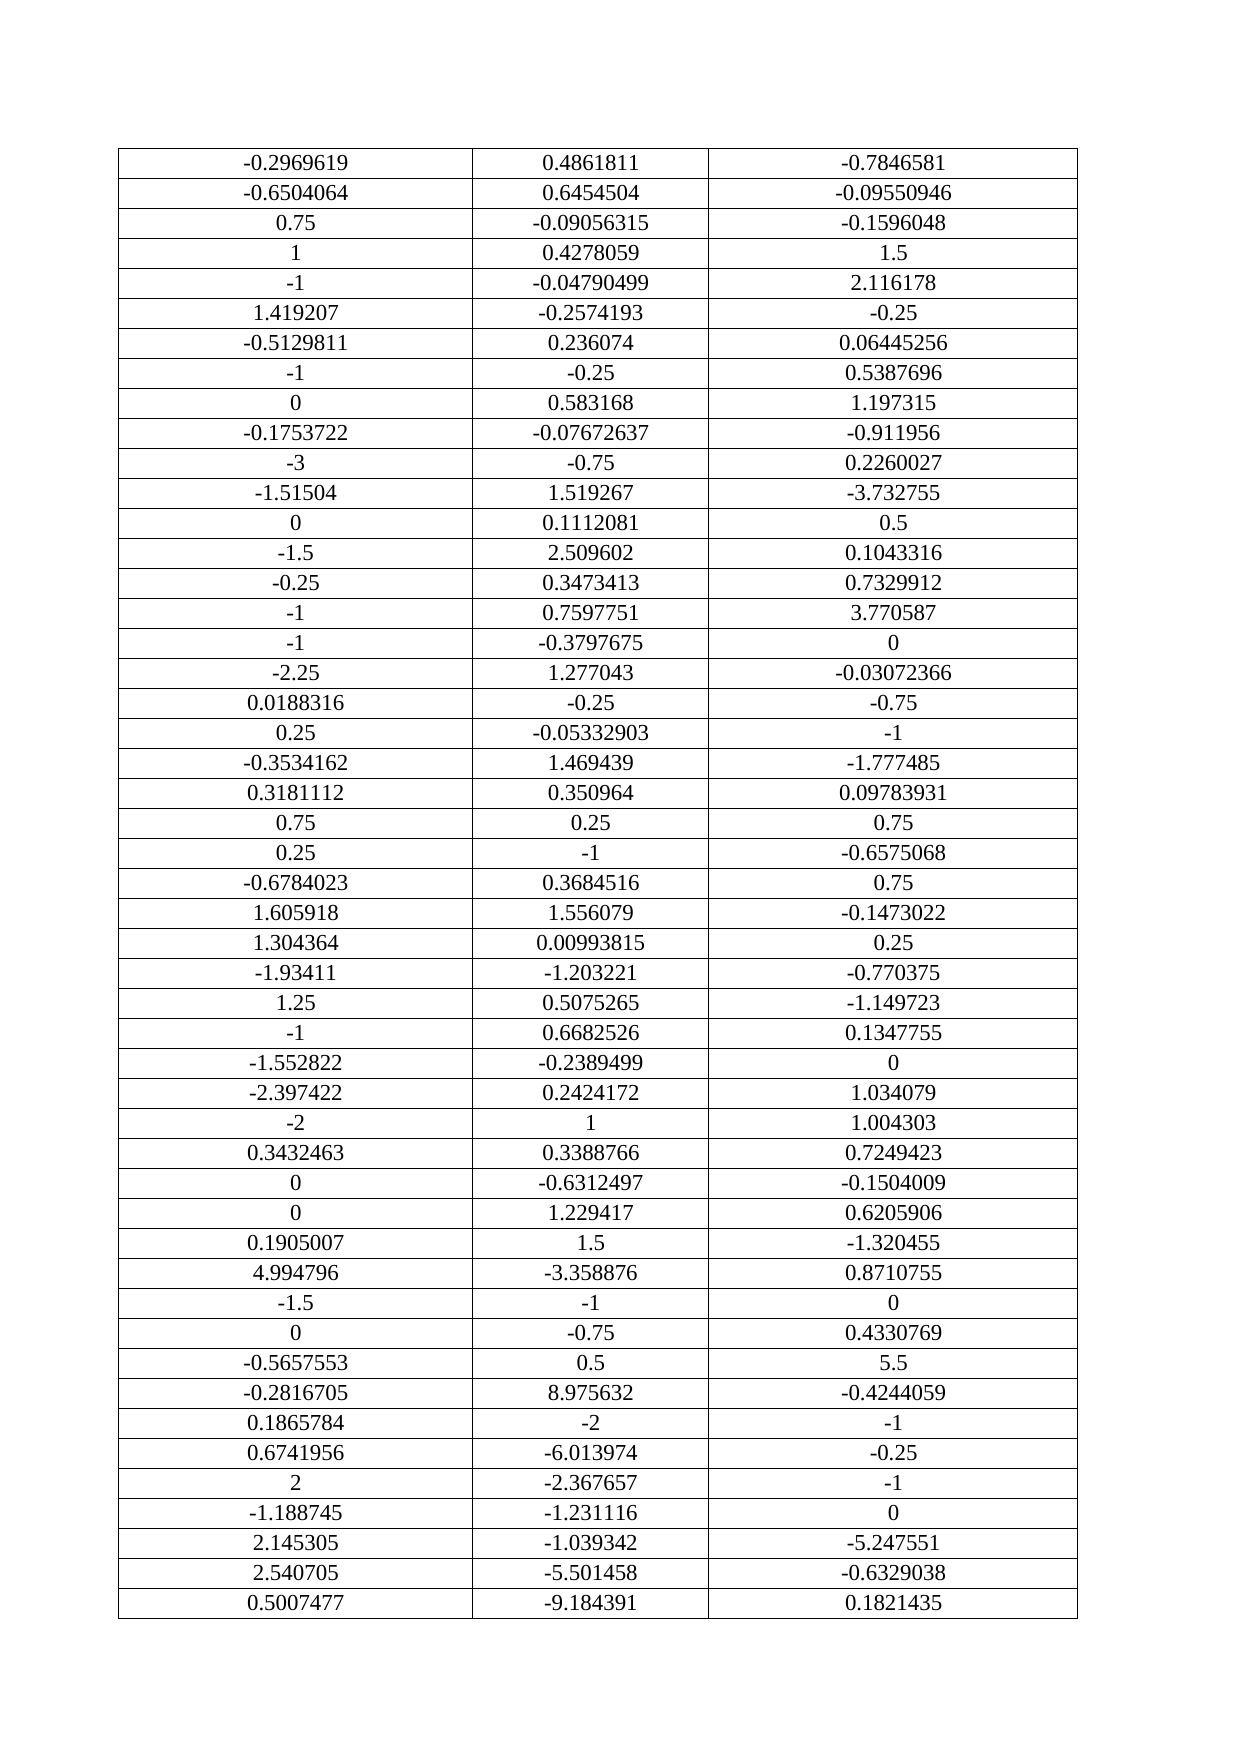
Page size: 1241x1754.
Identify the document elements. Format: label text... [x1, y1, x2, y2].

table_cell 2 [119, 1469, 472, 1498]
table_cell 0.5007477 [119, 1589, 472, 1618]
table_cell 0.4861811 [473, 149, 708, 178]
table_cell -0.2574193 [473, 299, 708, 328]
table_cell 0.6454504 [473, 179, 708, 208]
table_cell -0.6504064 [119, 179, 472, 208]
table_cell -0.1753722 [119, 419, 472, 448]
table_cell 0.75 [709, 869, 1077, 898]
table_cell 0.1347755 [709, 1019, 1077, 1048]
table_cell -5.501458 [473, 1559, 708, 1588]
table_cell -1 [119, 629, 472, 658]
table_cell -0.6329038 [709, 1559, 1077, 1588]
table_cell 0.6682526 [473, 1019, 708, 1048]
table_cell 1.034079 [709, 1079, 1077, 1108]
table_cell 2.116178 [709, 269, 1077, 298]
table_cell 0.3473413 [473, 569, 708, 598]
table_cell 0.3684516 [473, 869, 708, 898]
table_cell -2.367657 [473, 1469, 708, 1498]
table_cell 1.25 [119, 989, 472, 1018]
table_cell 0.1112081 [473, 509, 708, 538]
table_cell -1.777485 [709, 749, 1077, 778]
table_cell -0.6312497 [473, 1169, 708, 1198]
table_cell -0.1596048 [709, 209, 1077, 238]
table_cell 0.2424172 [473, 1079, 708, 1108]
table_cell 0.25 [473, 809, 708, 838]
table_cell 0.2260027 [709, 449, 1077, 478]
table_cell 0.4278059 [473, 239, 708, 268]
table_cell -1 [709, 1409, 1077, 1438]
table_cell 1.469439 [473, 749, 708, 778]
table_cell 0.5075265 [473, 989, 708, 1018]
table_cell 2.509602 [473, 539, 708, 568]
table_cell -5.247551 [709, 1529, 1077, 1558]
table_cell 0 [119, 1319, 472, 1348]
table_cell -0.09550946 [709, 179, 1077, 208]
table_cell 0.25 [709, 929, 1077, 958]
table_cell 1.197315 [709, 389, 1077, 418]
table_cell 1.229417 [473, 1199, 708, 1228]
table_cell -2 [473, 1409, 708, 1438]
table_cell -1.5 [119, 1289, 472, 1318]
table_cell -3 [119, 449, 472, 478]
table_cell 1.004303 [709, 1109, 1077, 1138]
table_cell -0.770375 [709, 959, 1077, 988]
table_cell 1 [473, 1109, 708, 1138]
table_cell 0.3388766 [473, 1139, 708, 1168]
table_cell 0.75 [119, 809, 472, 838]
table_cell 0.1043316 [709, 539, 1077, 568]
table_cell 0 [709, 1049, 1077, 1078]
table_cell 0.1905007 [119, 1229, 472, 1258]
table_cell 0.25 [119, 719, 472, 748]
table_cell -0.6575068 [709, 839, 1077, 868]
table_cell 0.75 [709, 809, 1077, 838]
table_cell 0.350964 [473, 779, 708, 808]
table_cell 0.583168 [473, 389, 708, 418]
table_cell 0.00993815 [473, 929, 708, 958]
table_cell 0.0188316 [119, 689, 472, 718]
table_cell 0.75 [119, 209, 472, 238]
table_cell 0.7249423 [709, 1139, 1077, 1168]
table_cell -1.149723 [709, 989, 1077, 1018]
table_cell 1.519267 [473, 479, 708, 508]
table_cell -0.2389499 [473, 1049, 708, 1078]
table_cell 0.236074 [473, 329, 708, 358]
table_cell 0 [709, 1499, 1077, 1528]
table_cell 0.5 [709, 509, 1077, 538]
table_cell -0.3534162 [119, 749, 472, 778]
table_cell -1 [473, 839, 708, 868]
table_cell 1 [119, 239, 472, 268]
table_cell 0.1821435 [709, 1589, 1077, 1618]
table_cell 0 [119, 509, 472, 538]
table_cell -1.51504 [119, 479, 472, 508]
table_cell 0.7329912 [709, 569, 1077, 598]
table_cell -0.5657553 [119, 1349, 472, 1378]
table_cell -1.188745 [119, 1499, 472, 1528]
table_cell 0.7597751 [473, 599, 708, 628]
table_cell 1.277043 [473, 659, 708, 688]
table_cell -1.203221 [473, 959, 708, 988]
table_cell -0.6784023 [119, 869, 472, 898]
table_cell 1.5 [473, 1229, 708, 1258]
table_cell -3.732755 [709, 479, 1077, 508]
table_cell -0.5129811 [119, 329, 472, 358]
table_cell -0.75 [709, 689, 1077, 718]
table_cell 0 [119, 1169, 472, 1198]
table_cell -2 [119, 1109, 472, 1138]
table_cell -0.05332903 [473, 719, 708, 748]
table_cell -1.039342 [473, 1529, 708, 1558]
table_cell 0 [119, 389, 472, 418]
table_cell -0.75 [473, 449, 708, 478]
table_cell -1.5 [119, 539, 472, 568]
table_cell 0.5387696 [709, 359, 1077, 388]
table_cell -0.1504009 [709, 1169, 1077, 1198]
table_cell 0 [119, 1199, 472, 1228]
table_cell -0.25 [709, 299, 1077, 328]
table_cell -1 [709, 719, 1077, 748]
table_cell -1.93411 [119, 959, 472, 988]
table_cell -0.3797675 [473, 629, 708, 658]
table_cell -0.2969619 [119, 149, 472, 178]
table_cell 0.8710755 [709, 1259, 1077, 1288]
table_cell 5.5 [709, 1349, 1077, 1378]
table_cell -1 [119, 599, 472, 628]
table_cell 0.3181112 [119, 779, 472, 808]
table_cell -0.4244059 [709, 1379, 1077, 1408]
table_cell 0.09783931 [709, 779, 1077, 808]
table_cell -0.911956 [709, 419, 1077, 448]
table_cell -1 [709, 1469, 1077, 1498]
table_cell -1 [473, 1289, 708, 1318]
table_cell 0.3432463 [119, 1139, 472, 1168]
table_cell -1 [119, 269, 472, 298]
table_cell 1.605918 [119, 899, 472, 928]
table_cell -0.09056315 [473, 209, 708, 238]
table_cell 3.770587 [709, 599, 1077, 628]
table_cell 0.1865784 [119, 1409, 472, 1438]
table_cell -0.25 [709, 1439, 1077, 1468]
table_cell -2.397422 [119, 1079, 472, 1108]
table_cell 8.975632 [473, 1379, 708, 1408]
table_cell -0.1473022 [709, 899, 1077, 928]
table_cell 0.5 [473, 1349, 708, 1378]
table_cell -1.231116 [473, 1499, 708, 1528]
table_cell -1.320455 [709, 1229, 1077, 1258]
table_cell 0.6741956 [119, 1439, 472, 1468]
table_cell 1.419207 [119, 299, 472, 328]
table_cell -0.7846581 [709, 149, 1077, 178]
table_cell -0.03072366 [709, 659, 1077, 688]
table_cell 0.6205906 [709, 1199, 1077, 1228]
table_cell -0.25 [473, 689, 708, 718]
table_cell -6.013974 [473, 1439, 708, 1468]
table_cell 2.145305 [119, 1529, 472, 1558]
table_cell -1 [119, 359, 472, 388]
table_cell -1 [119, 1019, 472, 1048]
table_cell 2.540705 [119, 1559, 472, 1588]
table_cell 0.25 [119, 839, 472, 868]
table_cell 1.556079 [473, 899, 708, 928]
table_cell -0.04790499 [473, 269, 708, 298]
table_cell 0.06445256 [709, 329, 1077, 358]
table_cell 0 [709, 629, 1077, 658]
table_cell 1.304364 [119, 929, 472, 958]
table_cell -0.75 [473, 1319, 708, 1348]
table_cell -3.358876 [473, 1259, 708, 1288]
table_cell -9.184391 [473, 1589, 708, 1618]
table_cell 0.4330769 [709, 1319, 1077, 1348]
table_cell 4.994796 [119, 1259, 472, 1288]
table_cell -0.25 [119, 569, 472, 598]
table_cell -0.07672637 [473, 419, 708, 448]
table_cell -2.25 [119, 659, 472, 688]
table_cell -0.2816705 [119, 1379, 472, 1408]
table_cell 1.5 [709, 239, 1077, 268]
table_cell -1.552822 [119, 1049, 472, 1078]
table_cell -0.25 [473, 359, 708, 388]
table_cell 0 [709, 1289, 1077, 1318]
